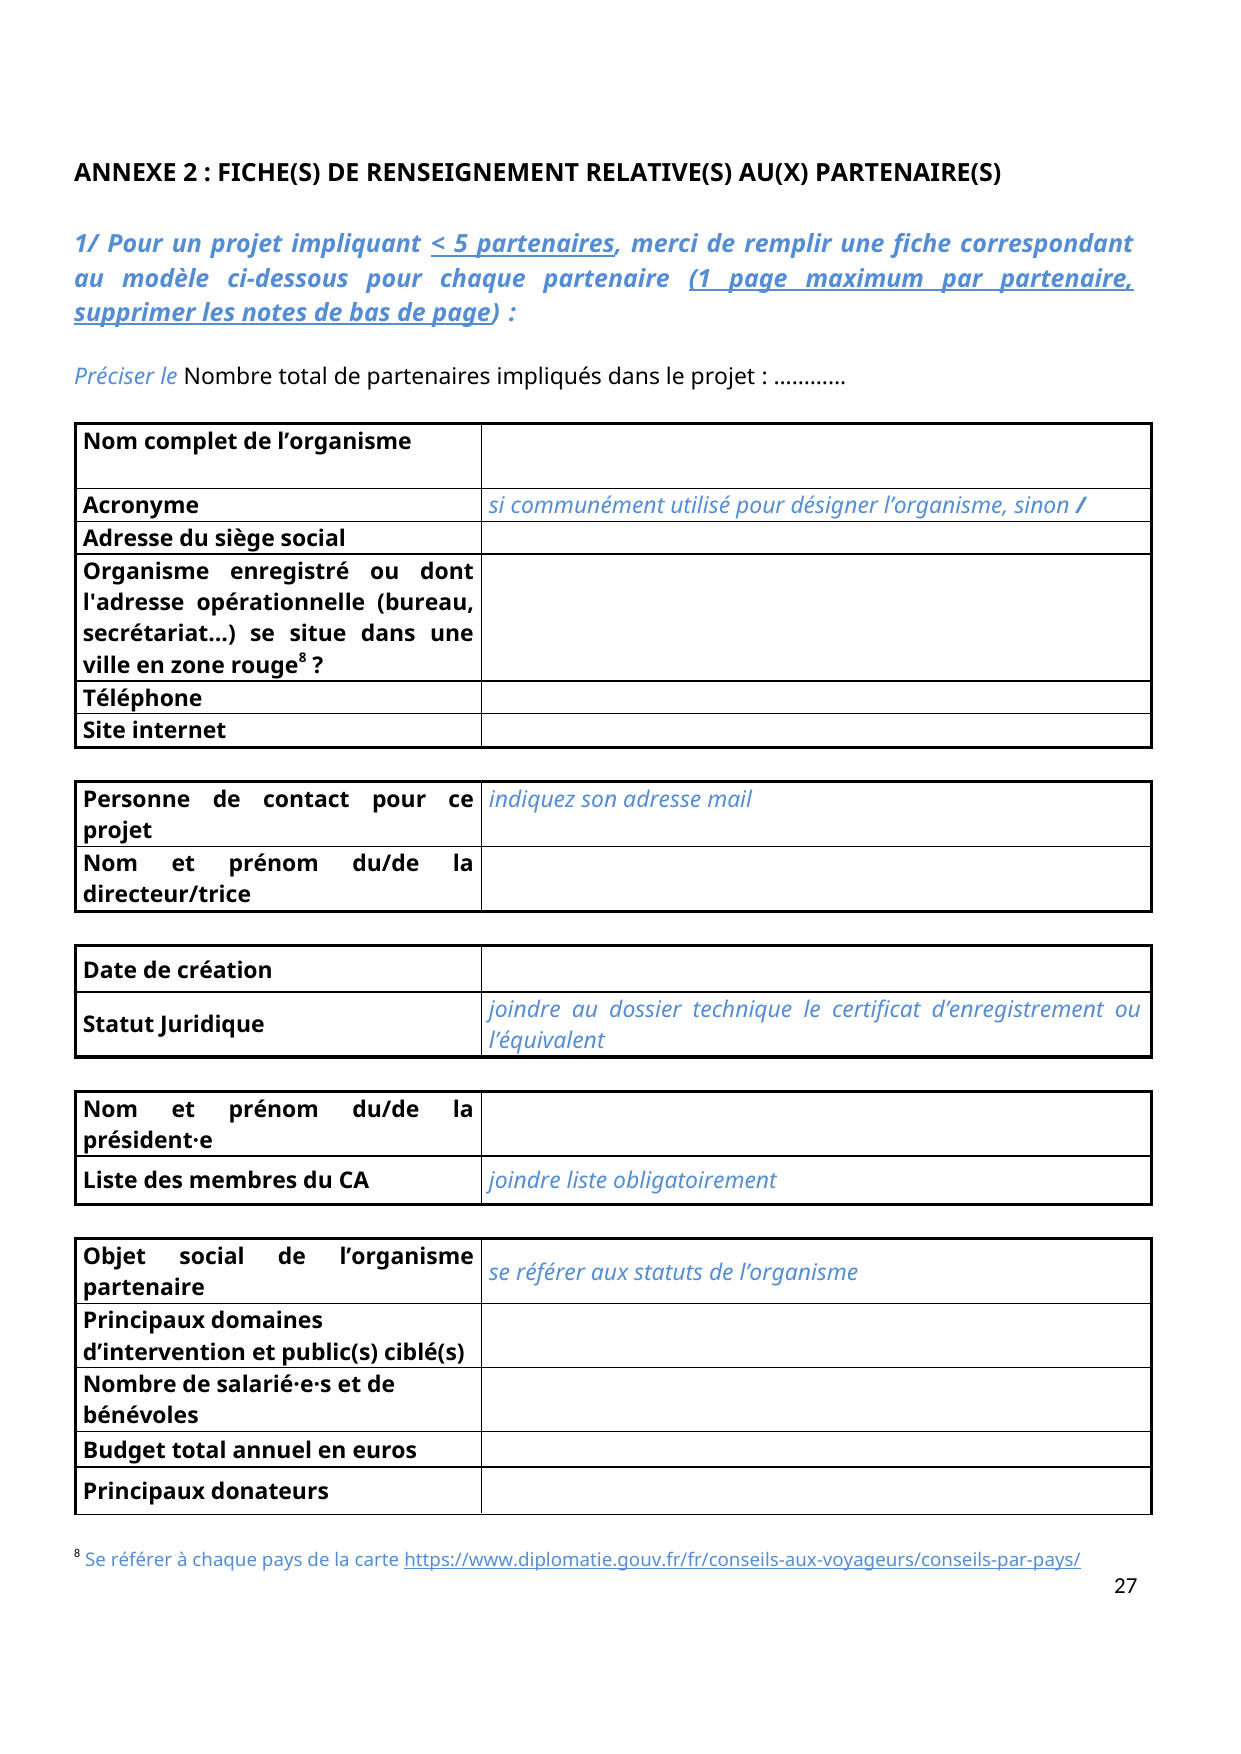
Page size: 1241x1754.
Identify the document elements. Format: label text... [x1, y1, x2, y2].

table_cell Statut Juridique [77, 993, 481, 1055]
table_cell [482, 682, 1150, 713]
table_cell Principaux domaines d’intervention et public(s) ciblé(s) [77, 1304, 481, 1367]
table_cell Principaux donateurs [77, 1468, 481, 1513]
table_cell joindre au dossier technique le certificat d’enregistrement ou l’équivalent [482, 993, 1150, 1055]
table_cell [482, 522, 1150, 553]
table_cell Budget total annuel en euros [77, 1432, 481, 1466]
table_cell Liste des membres du CA [77, 1157, 481, 1203]
table_header [482, 947, 1150, 991]
table_header Personne de contact pour ce projet [77, 783, 481, 846]
table_cell [482, 1468, 1150, 1513]
table_cell si communément utilisé pour désigner l’organisme, sinon / [482, 489, 1150, 521]
table_header [482, 1093, 1150, 1155]
table_header se référer aux statuts de l’organisme [482, 1240, 1150, 1303]
table_header Objet social de l’organisme partenaire [77, 1240, 481, 1303]
table_header indiquez son adresse mail [482, 783, 1150, 846]
table_header [482, 425, 1150, 488]
text Annexe 2 : FICHE(S) DE RENSEIGNEMENT RELATIVE(S) AU(X) PARTENAIRE(S) [74, 154, 1137, 189]
table_cell Acronyme [77, 489, 481, 521]
table_header Date de création [77, 947, 481, 991]
table_cell Nombre de salarié·e·s et de bénévoles [77, 1368, 481, 1431]
table_cell Organisme enregistré ou dont l'adresse opérationnelle (bureau, secrétariat…) se situe dans une ville en zone rouge ? [77, 555, 481, 680]
table_cell [482, 714, 1150, 746]
table_cell [482, 847, 1150, 909]
table_cell joindre liste obligatoirement [482, 1157, 1150, 1203]
table_cell [482, 1304, 1150, 1367]
text Préciser le Nombre total de partenaires impliqués dans le projet : ………… [74, 359, 1137, 391]
table_cell Site internet [77, 714, 481, 746]
text 1/ Pour un projet impliquant < 5 partenaires, merci de remplir une fiche correspondant au modèle ci-dessous pour chaque partenaire (1 page maximum par partenaire, supprimer les notes de bas de page) : [74, 226, 1137, 328]
table_cell [482, 1432, 1150, 1466]
table_cell Téléphone [77, 682, 481, 713]
table_cell [482, 555, 1150, 680]
table_header Nom et prénom du/de la président·e [77, 1093, 481, 1155]
table_cell [482, 1368, 1150, 1431]
table_cell Nom et prénom du/de la directeur/trice [77, 847, 481, 909]
table_header Nom complet de l’organisme [77, 425, 481, 488]
table_cell Adresse du siège social [77, 522, 481, 553]
